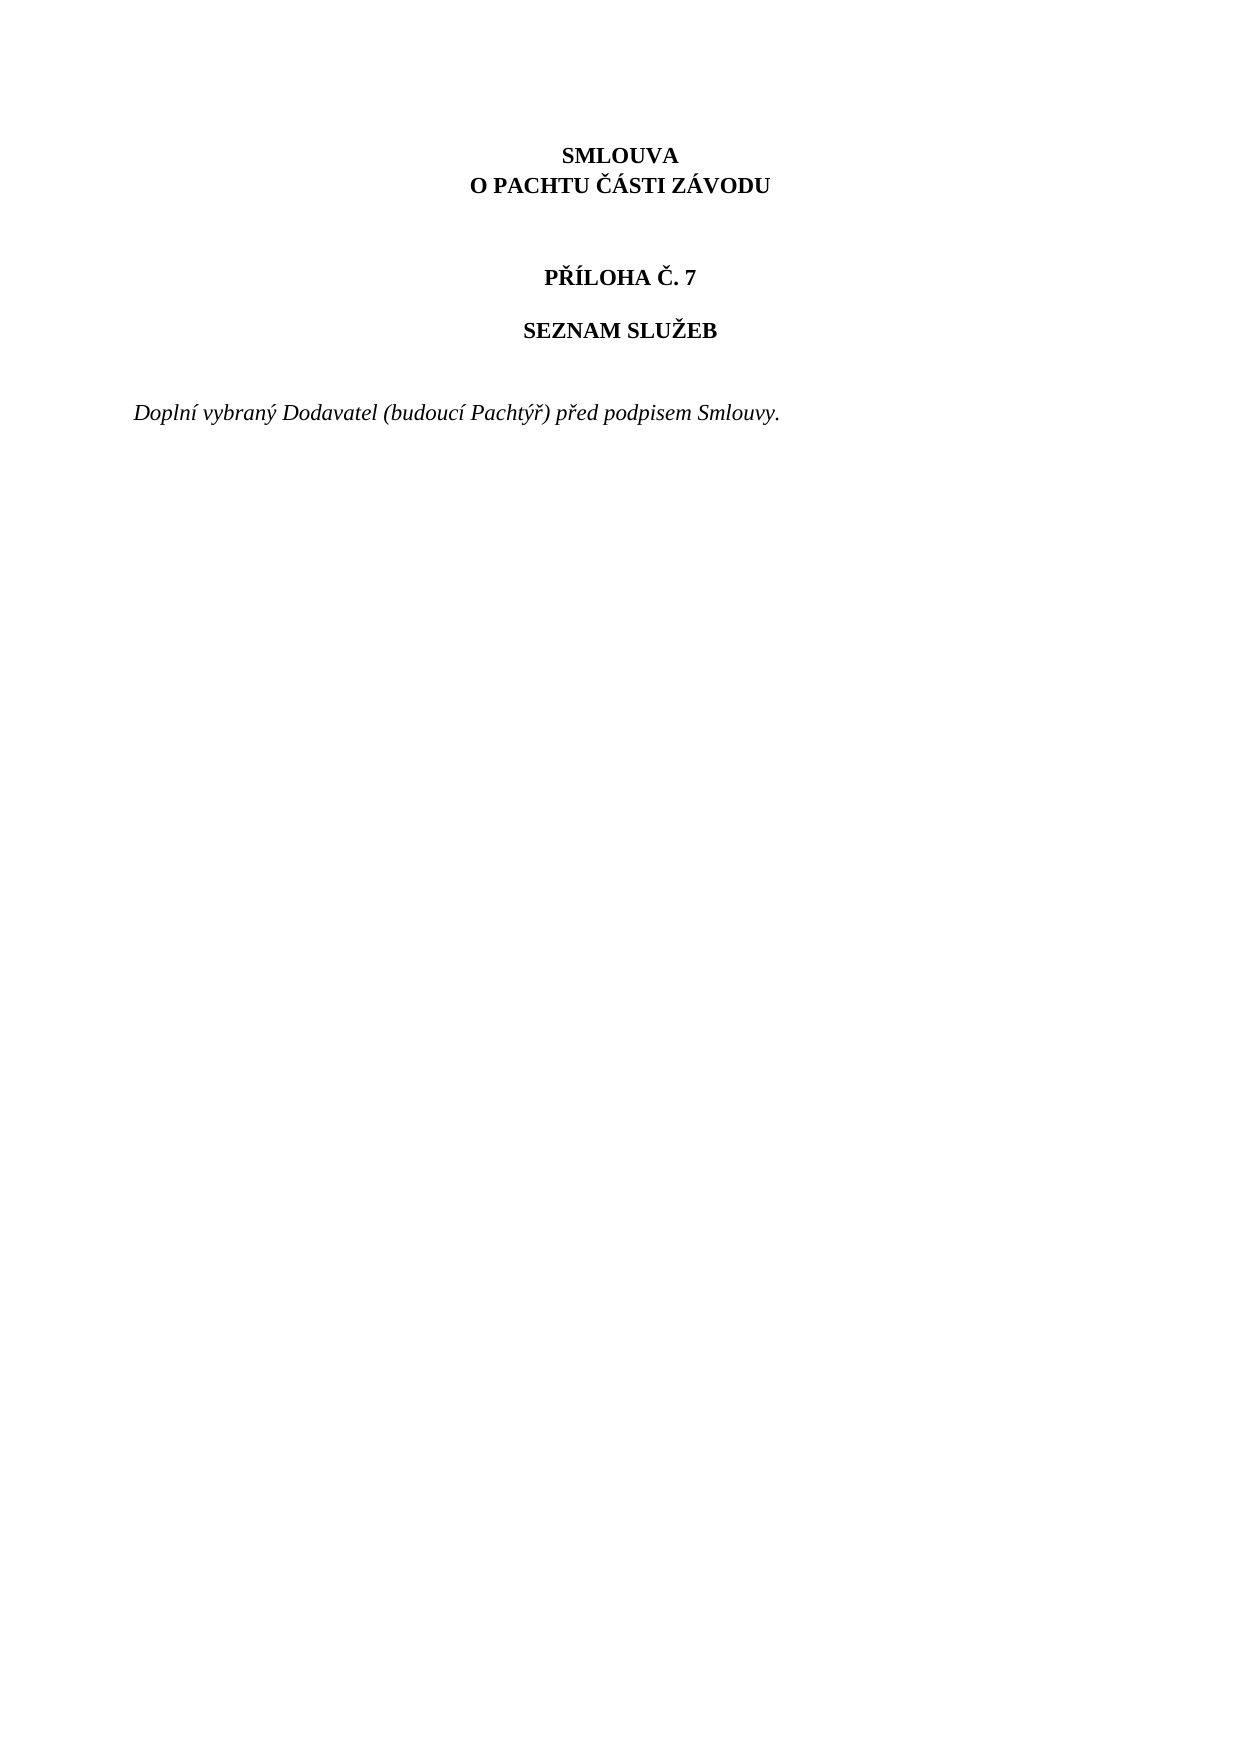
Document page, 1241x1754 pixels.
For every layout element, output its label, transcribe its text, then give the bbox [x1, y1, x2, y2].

text Příloha č. 7 [133, 264, 1107, 291]
text Smlouva [133, 142, 1107, 168]
text o pACHTU ČÁSTI ZÁVODU [133, 172, 1107, 198]
list Seznam Služeb [133, 317, 1107, 343]
text Doplní vybraný Dodavatel (budoucí Pachtýř) před podpisem Smlouvy. [133, 398, 1093, 425]
